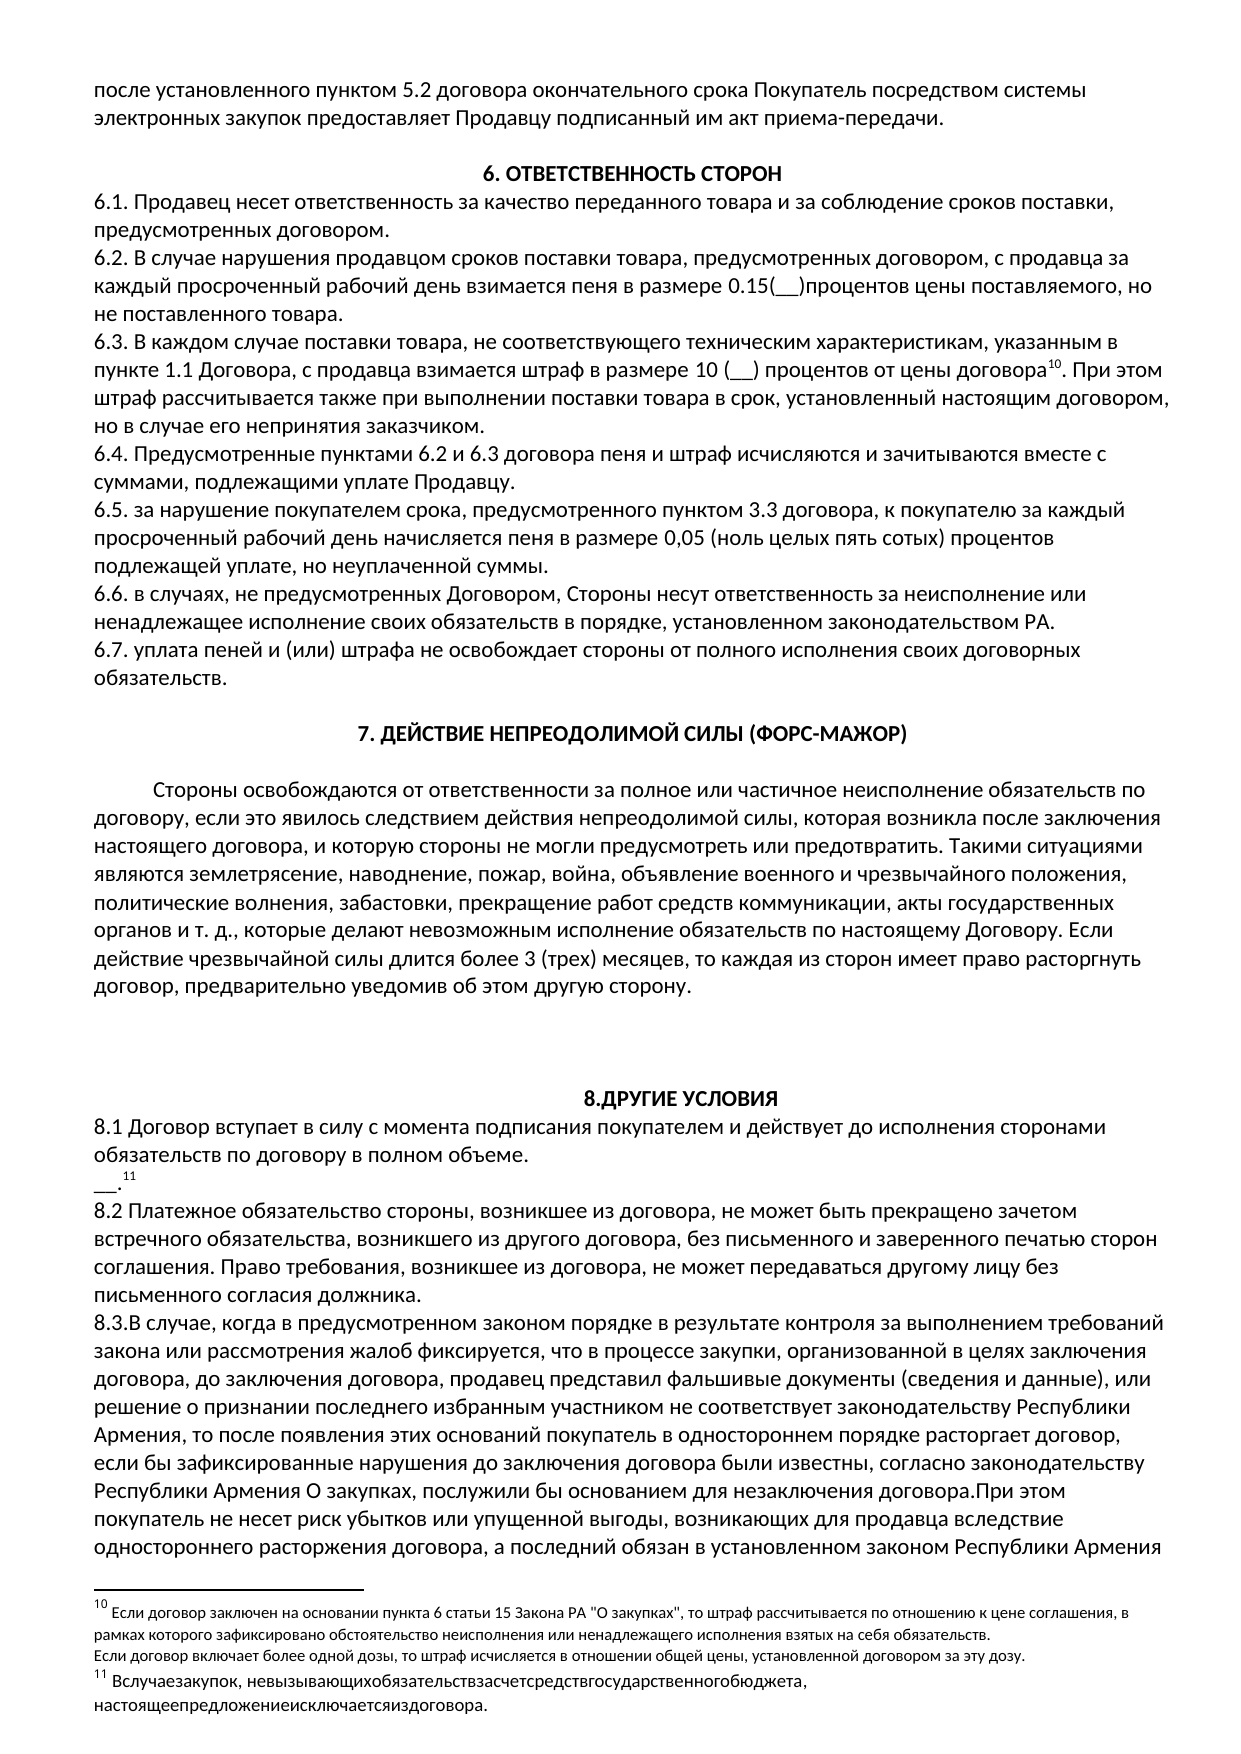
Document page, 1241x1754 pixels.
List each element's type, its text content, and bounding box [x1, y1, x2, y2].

list 6.5. за нарушение покупателем срока, предусмотренного пунктом 3.3 договора, к покупателю за каждый просроченный рабочий день начисляется пеня в размере 0,05 (ноль целых пять сотых) процентов подлежащей уплате, но неуплаченной суммы. [94, 495, 1171, 579]
text Стороны освобождаются от ответственности за полное или частичное неисполнение обязательств по договору, если это явилось следствием действия непреодолимой силы, которая возникла после заключения настоящего договора, и которую стороны не могли предусмотреть или предотвратить. Такими ситуациями являются землетрясение, наводнение, пожар, война, объявление военного и чрезвычайного положения, политические волнения, забастовки, прекращение работ средств коммуникации, акты государственных органов и т. д., которые делают невозможным исполнение обязательств по настоящему Договору. Если действие чрезвычайной силы длится более 3 (трех) месяцев, то каждая из сторон имеет право расторгнуть договор, предварительно уведомив об этом другую сторону. [94, 776, 1171, 1000]
text 8.1 Договор вступает в силу с момента подписания покупателем и действует до исполнения сторонами обязательств по договору в полном объеме. [94, 1112, 1171, 1168]
text __. [94, 1168, 1171, 1196]
text 8.ДРУГИЕ УСЛОВИЯ [190, 1084, 1171, 1112]
text 6.4. Предусмотренные пунктами 6.2 и 6.3 договора пеня и штраф исчисляются и зачитываются вместе с суммами, подлежащими уплате Продавцу. [94, 439, 1171, 495]
text 7. ДЕЙСТВИЕ НЕПРЕОДОЛИМОЙ СИЛЫ (ФОРС-МАЖОР) [94, 719, 1171, 747]
list 6.6. в случаях, не предусмотренных Договором, Стороны несут ответственность за неисполнение или ненадлежащее исполнение своих обязательств в порядке, установленном законодательством РА. [94, 579, 1171, 635]
text 6.2. В случае нарушения продавцом сроков поставки товара, предусмотренных договором, с продавца за каждый просроченный рабочий день взимается пеня в размере 0.15(__)процентов цены поставляемого, но не поставленного товара. [94, 243, 1171, 327]
text 8.2 Платежное обязательство стороны, возникшее из договора, не может быть прекращено зачетом встречного обязательства, возникшего из другого договора, без письменного и заверенного печатью сторон соглашения. Право требования, возникшее из договора, не может передаваться другому лицу без письменного согласия должника. [94, 1196, 1171, 1308]
text 6.1. Продавец несет ответственность за качество переданного товара и за соблюдение сроков поставки, предусмотренных договором. [94, 187, 1171, 243]
text 6. ОТВЕТСТВЕННОСТЬ СТОРОН [94, 159, 1171, 187]
list 6.3. В каждом случае поставки товара, не соответствующего техническим характеристикам, указанным в пункте 1.1 Договора, с продавца взимается штраф в размере 10 (__) процентов от цены договора. При этом штраф рассчитывается также при выполнении поставки товара в срок, установленный настоящим договором, но в случае его непринятия заказчиком. [94, 327, 1171, 439]
text 6.7. уплата пеней и (или) штрафа не освобождает стороны от полного исполнения своих договорных обязательств. [94, 635, 1171, 691]
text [94, 75, 1171, 131]
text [94, 1308, 1171, 1560]
